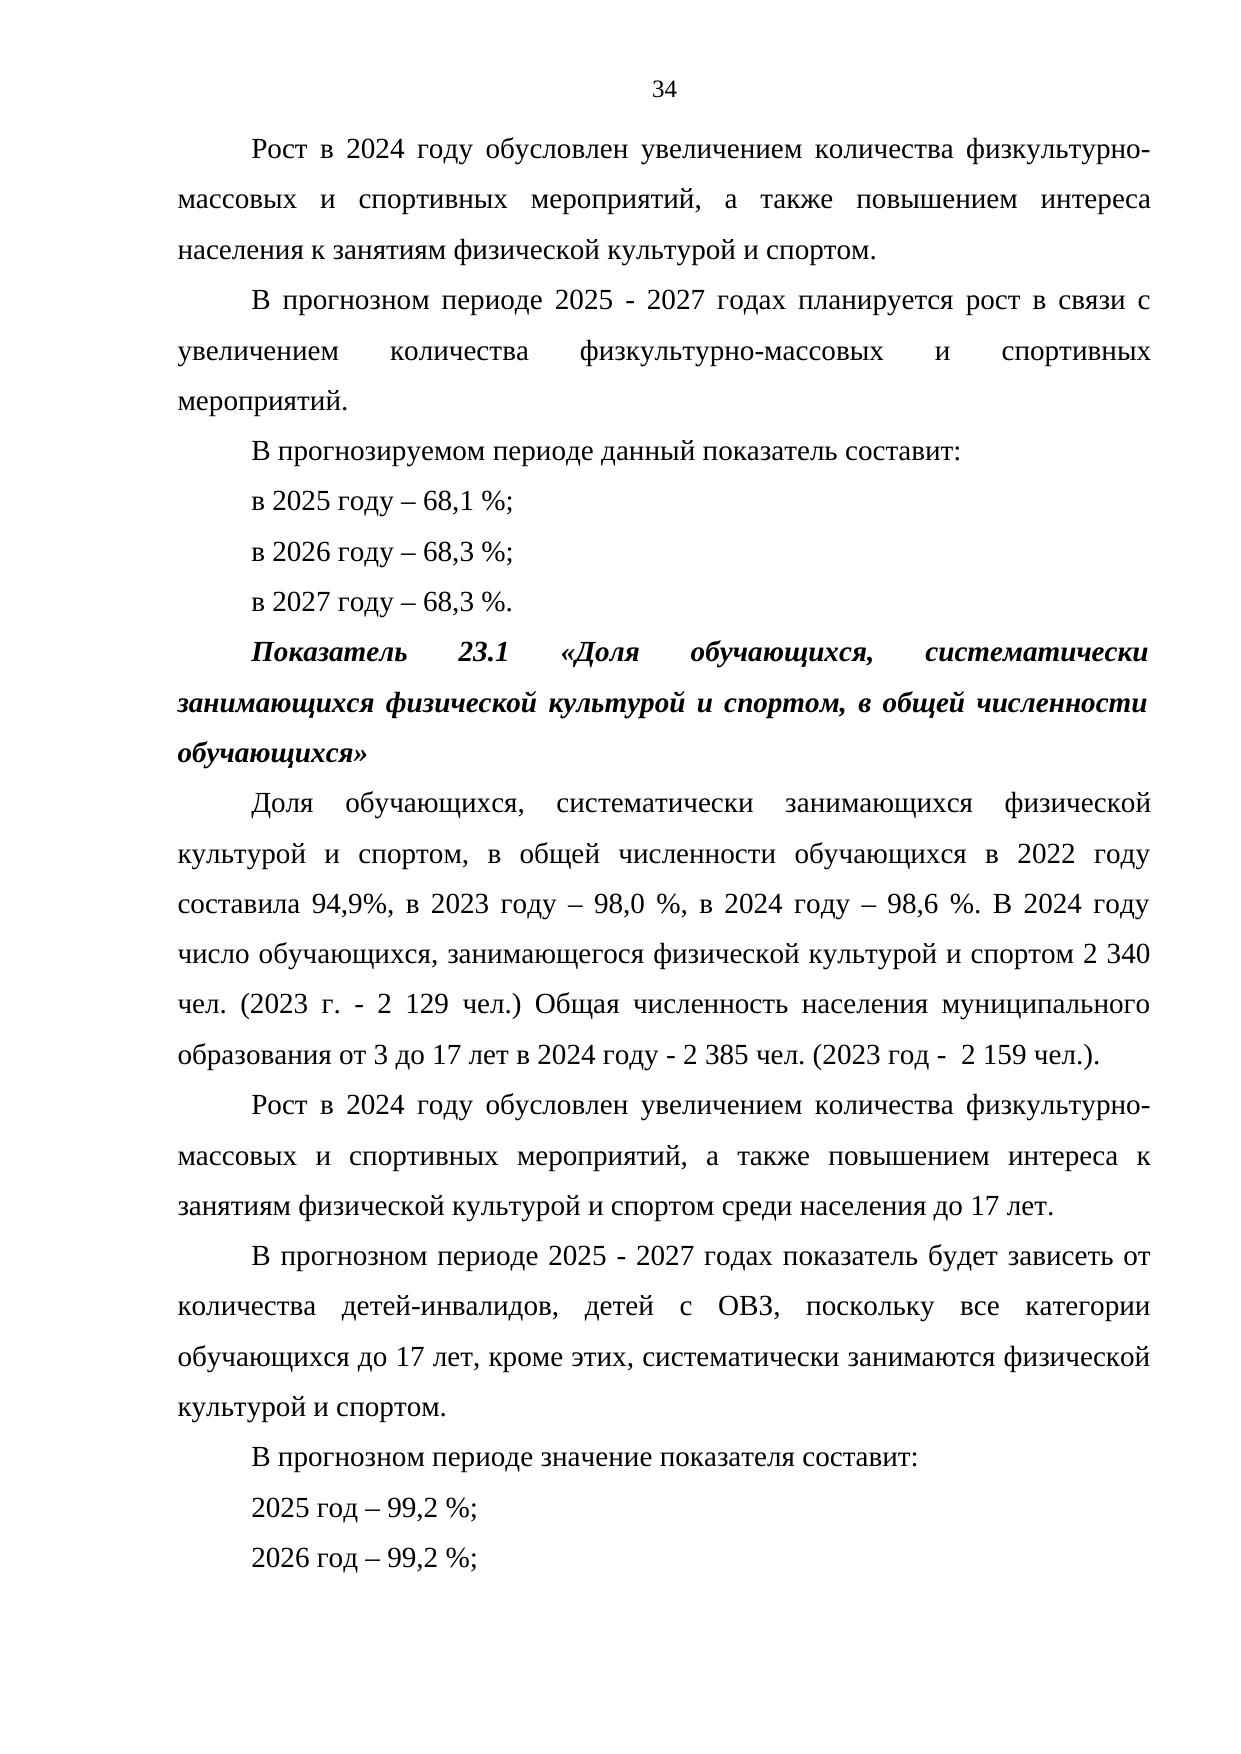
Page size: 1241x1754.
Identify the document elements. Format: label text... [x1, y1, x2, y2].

text Показатель 23.1 «Доля обучающихся, систематически занимающихся физической культурой и спортом, в общей численности обучающихся» [177, 634, 1152, 769]
text В прогнозируемом периоде данный показатель составит: [177, 433, 1152, 467]
text Доля обучающихся, систематически занимающихся физической культурой и спортом, в общей численности обучающихся в 2022 году составила 94,9%, в 2023 году – 98,0 %, в 2024 году – 98,6 %. В 2024 году число обучающихся, занимающегося физической культурой и спортом 2 340 чел. (2023 г. - 2 129 чел.) Общая численность населения муниципального образования от 3 до 17 лет в 2024 году - 2 385 чел. (2023 год - 2 159 чел.). [177, 785, 1152, 1071]
text 2026 год – 99,2 %; [177, 1540, 1152, 1574]
text Рост в 2024 году обусловлен увеличением количества физкультурно-массовых и спортивных мероприятий, а также повышением интереса к занятиям физической культурой и спортом среди населения до 17 лет. [177, 1087, 1152, 1221]
text в 2027 году – 68,3 %. [177, 584, 1152, 618]
text Рост в 2024 году обусловлен увеличением количества физкультурно-массовых и спортивных мероприятий, а также повышением интереса населения к занятиям физической культурой и спортом. [177, 131, 1152, 266]
text В прогнозном периоде значение показателя составит: [177, 1439, 1152, 1473]
text в 2025 году – 68,1 %; [177, 483, 1152, 517]
text В прогнозном периоде 2025 - 2027 годах планируется рост в связи с увеличением количества физкультурно-массовых и спортивных мероприятий. [177, 282, 1152, 416]
text 2025 год – 99,2 %; [177, 1490, 1152, 1523]
text в 2026 году – 68,3 %; [177, 534, 1152, 567]
text В прогнозном периоде 2025 - 2027 годах показатель будет зависеть от количества детей-инвалидов, детей с ОВЗ, поскольку все категории обучающихся до 17 лет, кроме этих, систематически занимаются физической культурой и спортом. [177, 1238, 1152, 1423]
